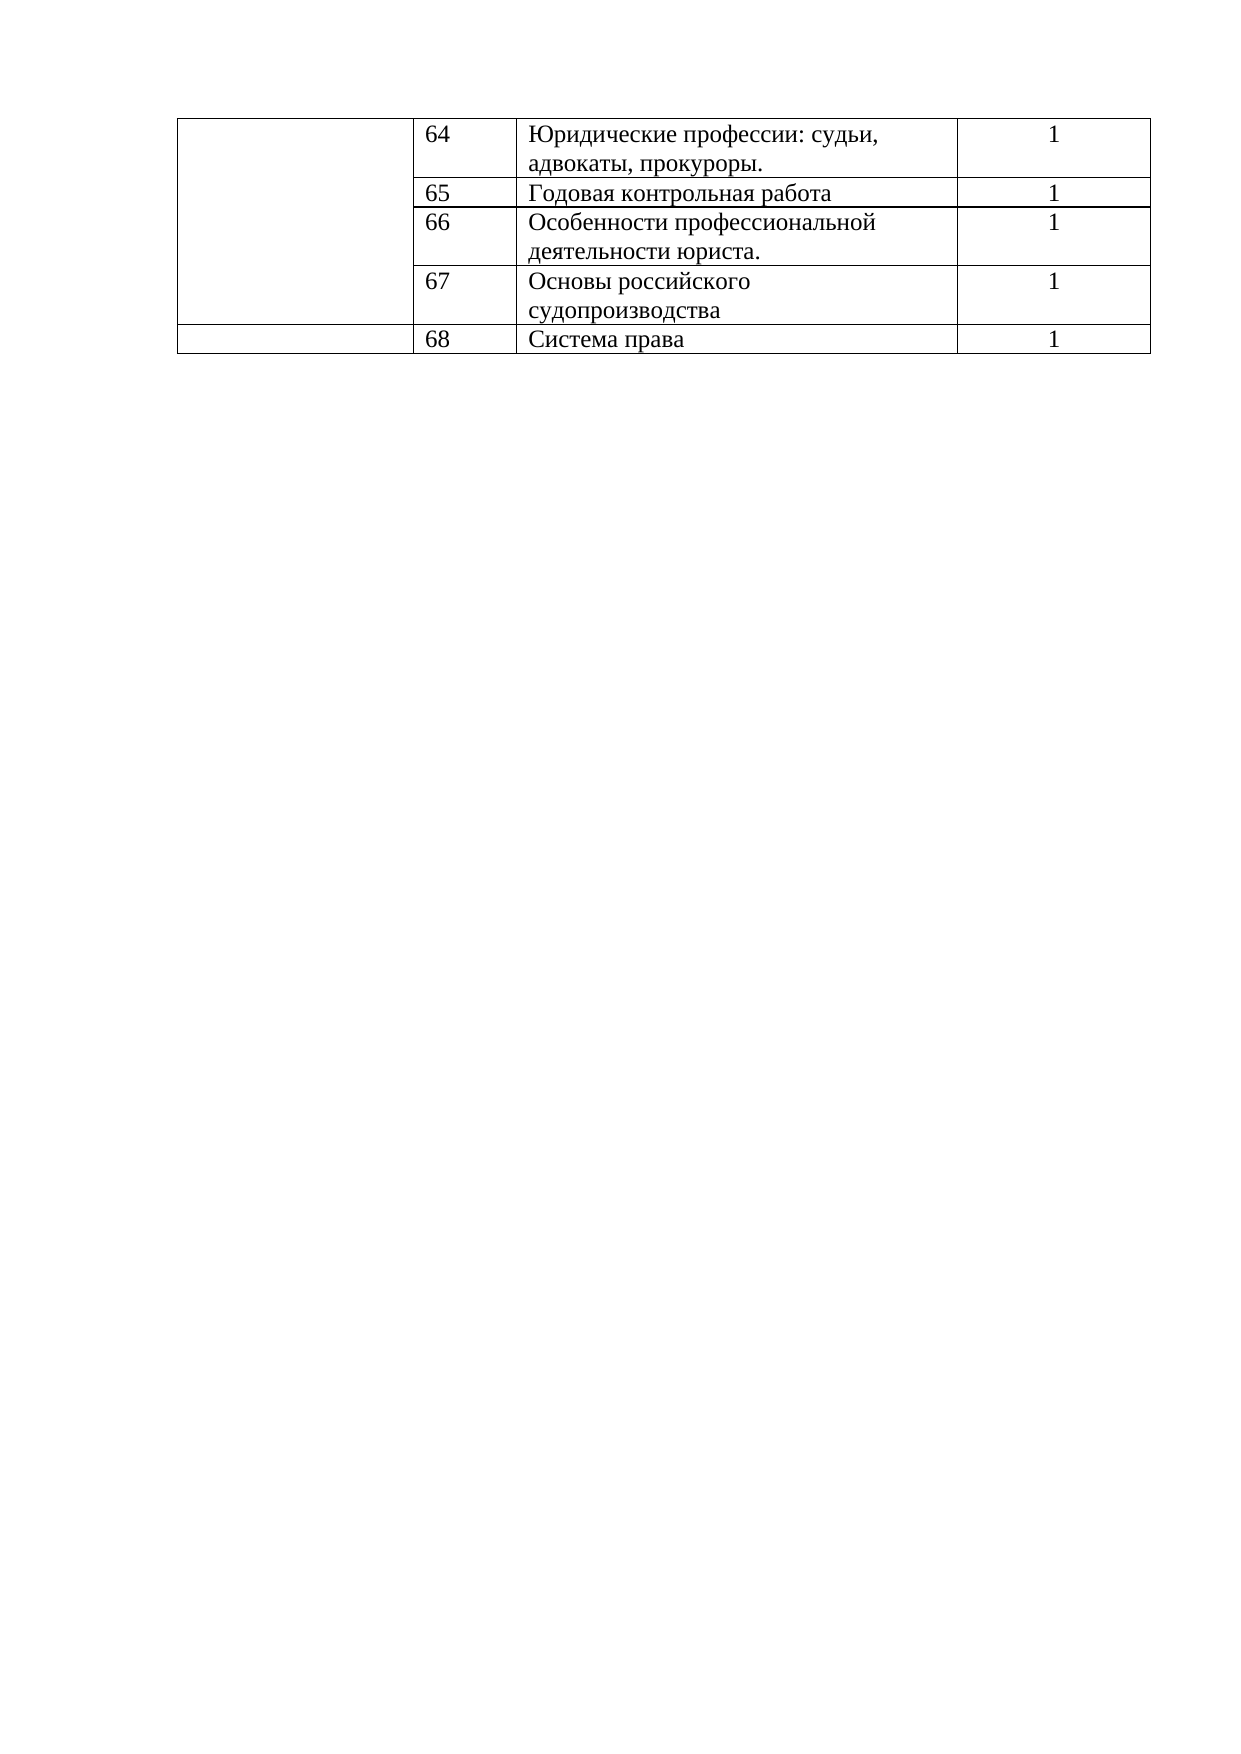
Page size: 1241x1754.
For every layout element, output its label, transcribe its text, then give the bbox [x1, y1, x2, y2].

table_cell 65 [414, 178, 516, 206]
table_cell 1 [958, 325, 1150, 353]
table_cell 1 [958, 208, 1150, 265]
table_cell 1 [958, 266, 1150, 323]
table_cell 67 [414, 266, 516, 323]
table_cell Юридические профессии: судьи, адвокаты, прокуроры. [517, 119, 957, 177]
table_cell 64 [414, 119, 516, 177]
table_cell Особенности профессиональной деятельности юриста. [517, 208, 957, 265]
table_cell [178, 325, 413, 353]
table_cell 66 [414, 208, 516, 265]
table_cell Система права [517, 325, 957, 353]
table_cell Годовая контрольная работа [517, 178, 957, 206]
table_cell 68 [414, 325, 516, 353]
table_cell Основы российского судопроизводства [517, 266, 957, 323]
table_cell 1 [958, 178, 1150, 206]
table_cell 1 [958, 119, 1150, 177]
